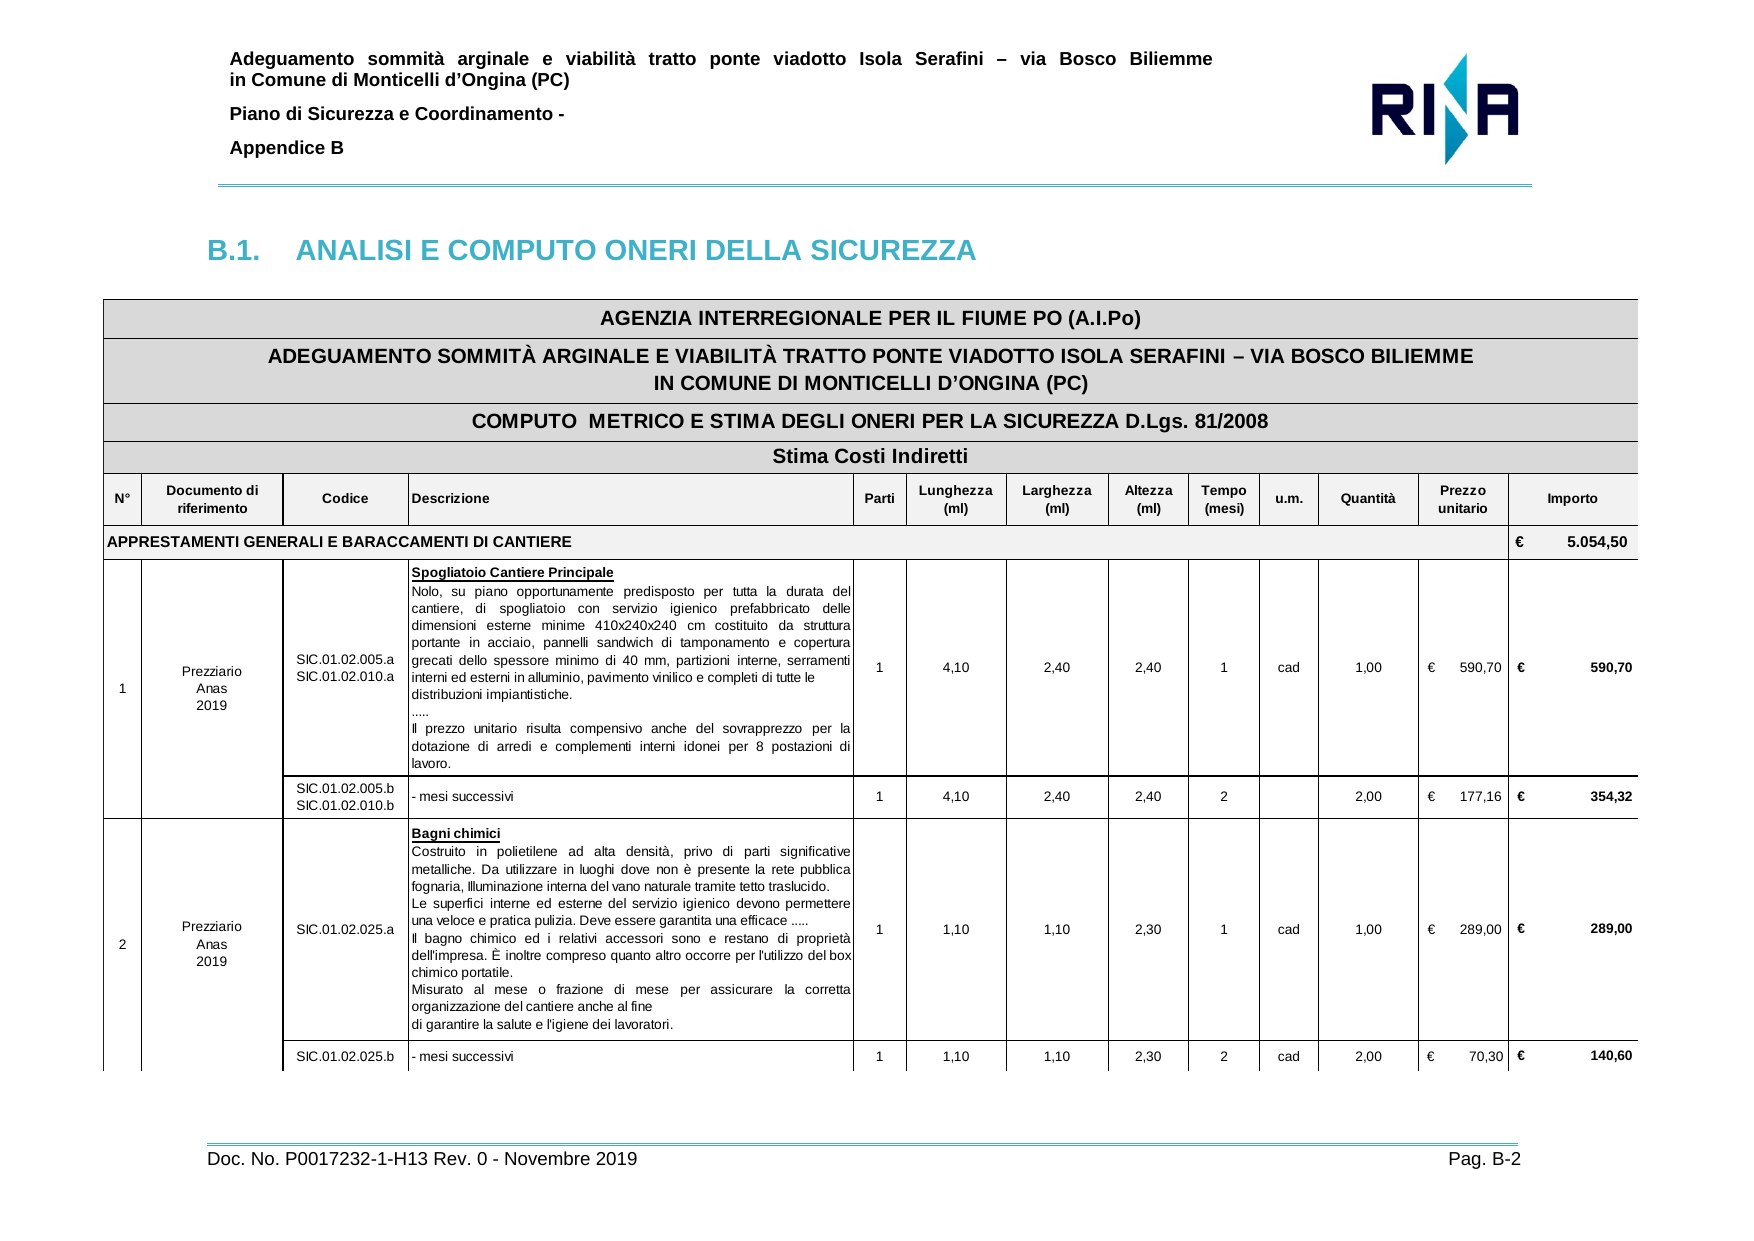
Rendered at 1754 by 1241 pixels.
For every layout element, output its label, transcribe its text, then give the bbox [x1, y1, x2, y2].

subtitle ANALISI E COMPUTO ONERI DELLA SICUREZZA [207, 233, 1518, 267]
picture [1372, 53, 1520, 165]
